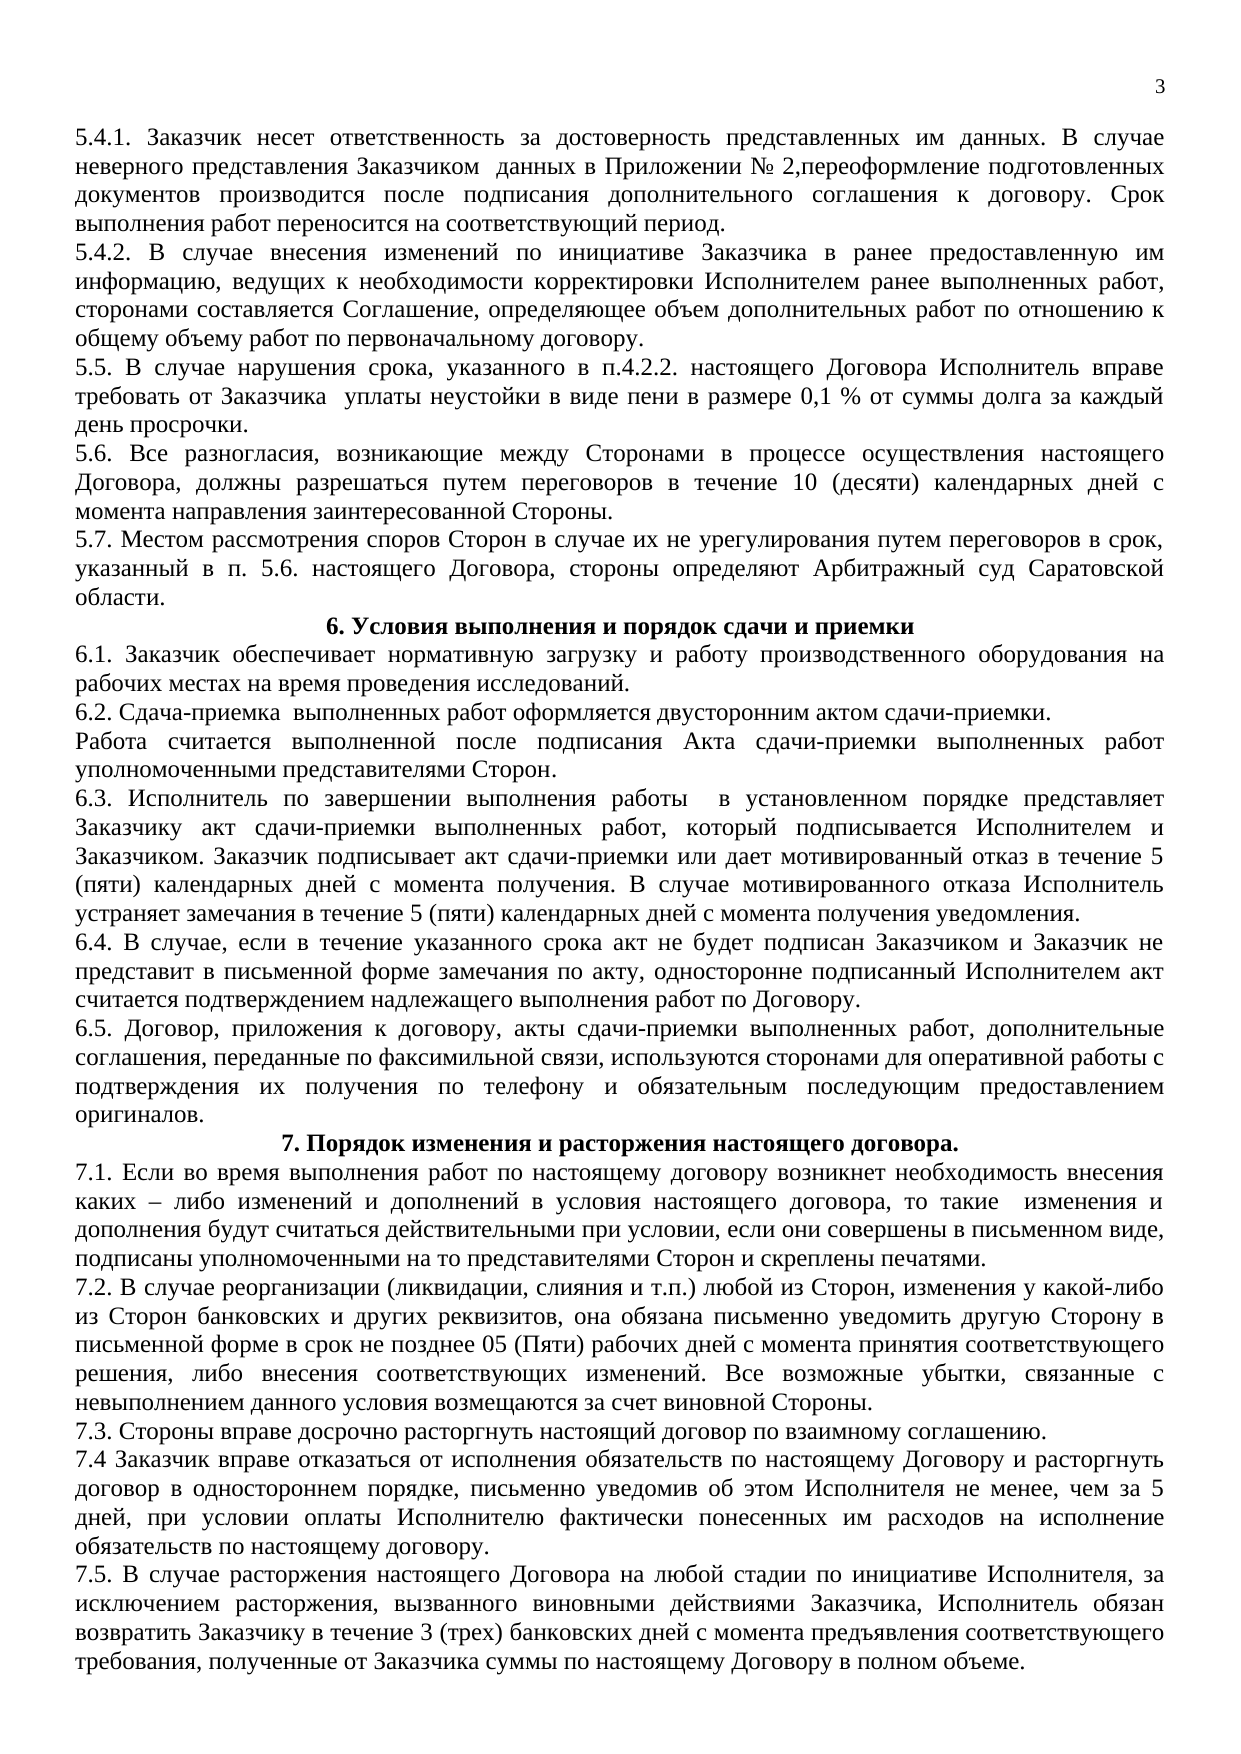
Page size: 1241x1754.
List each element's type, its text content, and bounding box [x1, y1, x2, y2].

text 5.7. Местом рассмотрения споров Сторон в случае их не урегулирования путем переговоров в срок, указанный в п. 5.6. настоящего Договора, стороны определяют Арбитражный суд Саратовской области. [75, 524, 1165, 611]
text 6.3. Исполнитель по завершении выполнения работы в установленном порядке представляет Заказчику акт сдачи-приемки выполненных работ, который подписывается Исполнителем и Заказчиком. Заказчик подписывает акт сдачи-приемки или дает мотивированный отказ в течение 5 (пяти) календарных дней с момента получения. В случае мотивированного отказа Исполнитель устраняет замечания в течение 5 (пяти) календарных дней с момента получения уведомления. [75, 783, 1165, 927]
text 6. Условия выполнения и порядок сдачи и приемки [75, 611, 1165, 639]
text 5.4.1. Заказчик несет ответственность за достоверность представленных им данных. В случае неверного представления Заказчиком данных в Приложении № 2,переоформление подготовленных документов производится после подписания дополнительного соглашения к договору. Срок выполнения работ переносится на соответствующий период. [75, 122, 1165, 237]
text 7.5. В случае расторжения настоящего Договора на любой стадии по инициативе Исполнителя, за исключением расторжения, вызванного виновными действиями Заказчика, Исполнитель обязан возвратить Заказчику в течение 3 (трех) банковских дней с момента предъявления соответствующего требования, полученные от Заказчика суммы по настоящему Договору в полном объеме. [75, 1559, 1165, 1674]
text 6.5. Договор, приложения к договору, акты сдачи-приемки выполненных работ, дополнительные соглашения, переданные по факсимильной связи, используются сторонами для оперативной работы с подтверждения их получения по телефону и обязательным последующим предоставлением оригиналов. [75, 1013, 1165, 1128]
text 6.1. Заказчик обеспечивает нормативную загрузку и работу производственного оборудования на рабочих местах на время проведения исследований. [75, 639, 1165, 697]
text 7.2. В случае реорганизации (ликвидации, слияния и т.п.) любой из Сторон, изменения у какой-либо из Сторон банковских и других реквизитов, она обязана письменно уведомить другую Сторону в письменной форме в срок не позднее 05 (Пяти) рабочих дней с момента принятия соответствующего решения, либо внесения соответствующих изменений. Все возможные убытки, связанные с невыполнением данного условия возмещаются за счет виновной Стороны. [75, 1272, 1165, 1416]
text 7.4 Заказчик вправе отказаться от исполнения обязательств по настоящему Договору и расторгнуть договор в одностороннем порядке, письменно уведомив об этом Исполнителя не менее, чем за 5 дней, при условии оплаты Исполнителю фактически понесенных им расходов на исполнение обязательств по настоящему договору. [75, 1444, 1165, 1559]
text 7.1. Если во время выполнения работ по настоящему договору возникнет необходимость внесения каких – либо изменений и дополнений в условия настоящего договора, то такие изменения и дополнения будут считаться действительными при условии, если они совершены в письменном виде, подписаны уполномоченными на то представителями Сторон и скреплены печатями. [75, 1157, 1165, 1272]
text 7. Порядок изменения и расторжения настоящего договора. [75, 1128, 1165, 1157]
text 7.3. Стороны вправе досрочно расторгнуть настоящий договор по взаимному соглашению. [75, 1416, 1165, 1444]
text 5.4.2. В случае внесения изменений по инициативе Заказчика в ранее предоставленную им информацию, ведущих к необходимости корректировки Исполнителем ранее выполненных работ, сторонами составляется Соглашение, определяющее объем дополнительных работ по отношению к общему объему работ по первоначальному договору. [75, 237, 1165, 352]
text 6.2. Сдача-приемка выполненных работ оформляется двусторонним актом сдачи-приемки. [75, 697, 1165, 726]
text 6.4. В случае, если в течение указанного срока акт не будет подписан Заказчиком и Заказчик не представит в письменной форме замечания по акту, односторонне подписанный Исполнителем акт считается подтверждением надлежащего выполнения работ по Договору. [75, 927, 1165, 1013]
text 5.6. Все разногласия, возникающие между Сторонами в процессе осуществления настоящего Договора, должны разрешаться путем переговоров в течение 10 (десяти) календарных дней с момента направления заинтересованной Стороны. [75, 438, 1165, 524]
text Работа считается выполненной после подписания Акта сдачи-приемки выполненных работ уполномоченными представителями Сторон. [75, 726, 1165, 783]
text 5.5. В случае нарушения срока, указанного в п.4.2.2. настоящего Договора Исполнитель вправе требовать от Заказчика уплаты неустойки в виде пени в размере 0,1 % от суммы долга за каждый день просрочки. [75, 352, 1165, 438]
